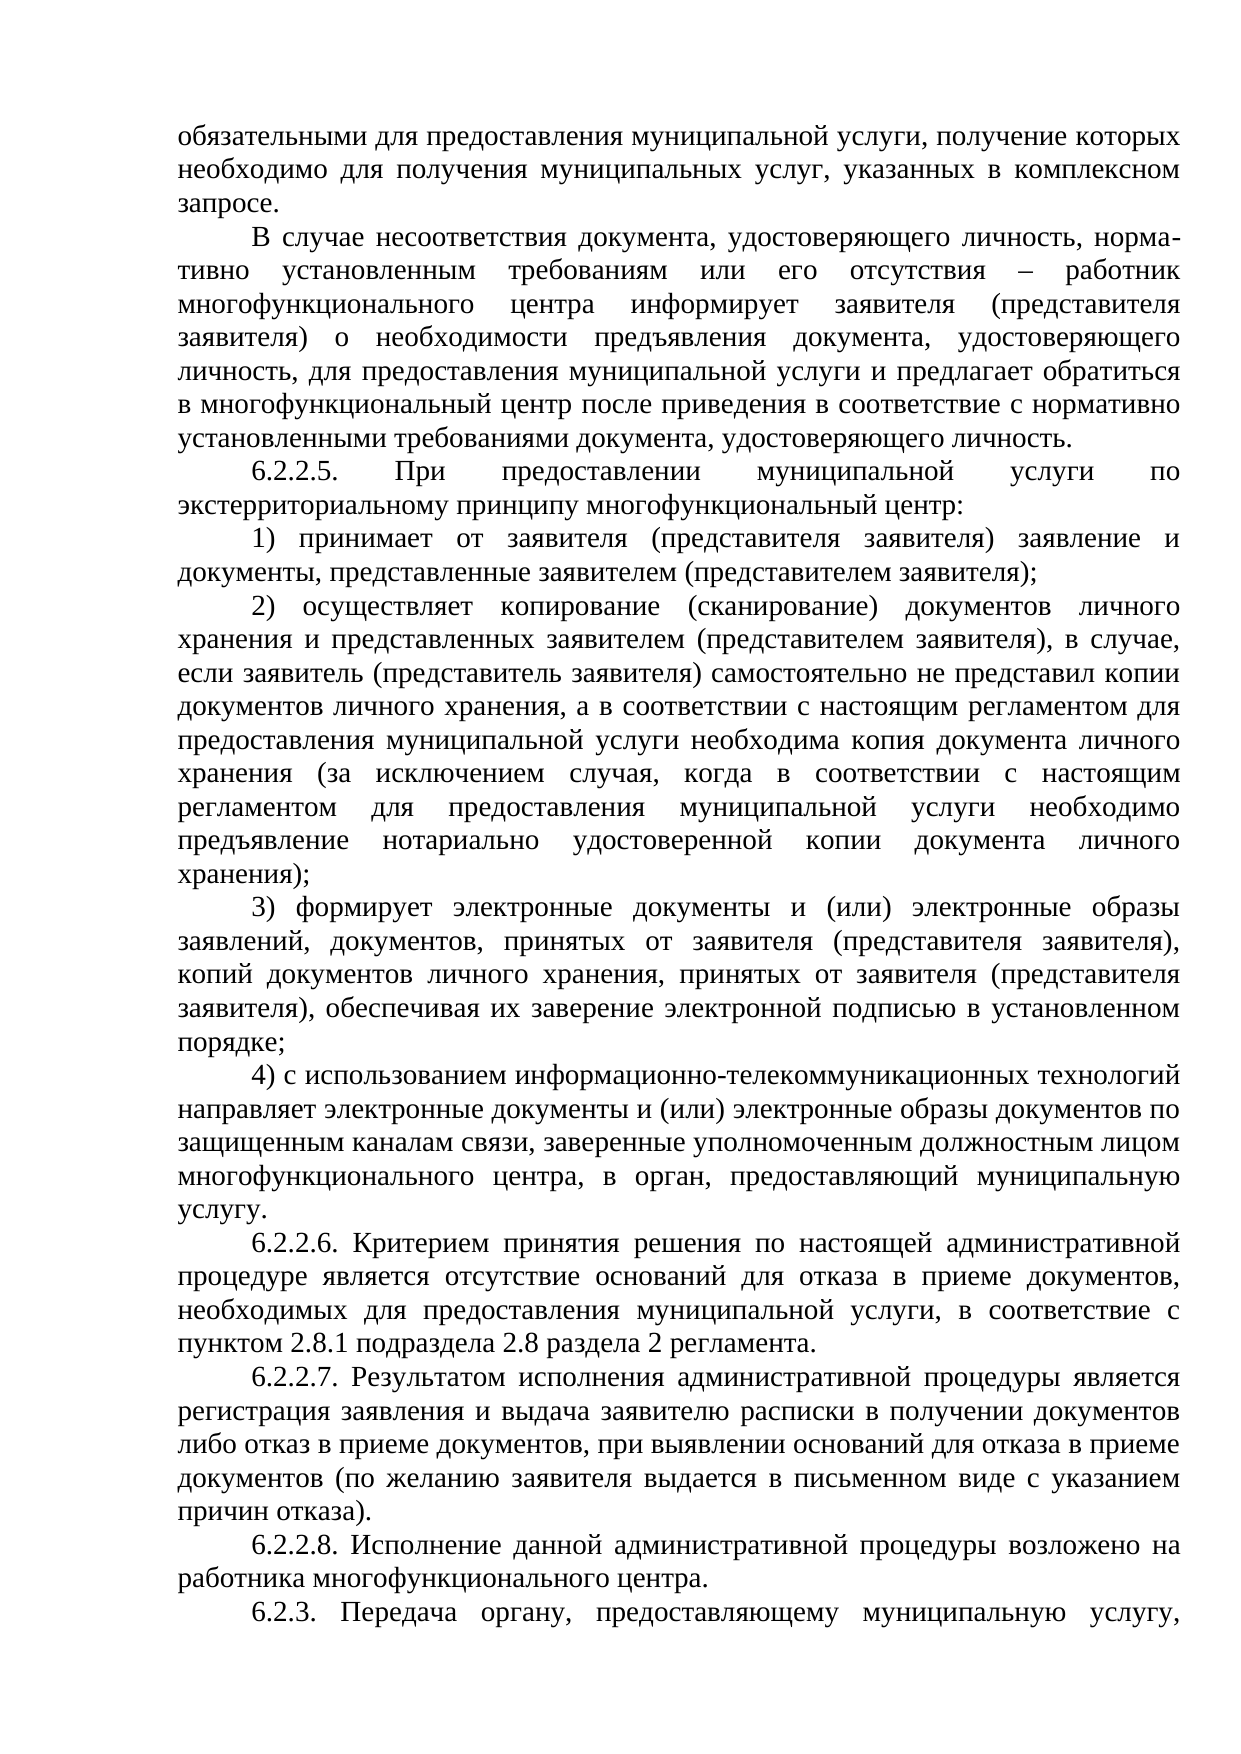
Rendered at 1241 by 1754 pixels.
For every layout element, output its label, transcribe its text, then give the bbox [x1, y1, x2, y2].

text 3) формирует электронные документы и (или) электронные образы заявлений, документов, принятых от заявителя (представителя заявителя), копий документов личного хранения, принятых от заявителя (представителя заявителя), обеспечивая их заверение электронной подписью в установленном порядке; [177, 889, 1181, 1057]
text 2) осуществляет копирование (сканирование) документов личного хранения и представленных заявителем (представителем заявителя), в случае, если заявитель (представитель заявителя) самостоятельно не представил копии документов личного хранения, а в соответствии с настоящим регламентом для предоставления муниципальной услуги необходима копия документа личного хранения (за исключением случая, когда в соответствии с настоящим регламентом для предоставления муниципальной услуги необходимо предъявление нотариально удостоверенной копии документа личного хранения); [177, 588, 1181, 889]
text 6.2.2.8. Исполнение данной административной процедуры возложено на работника многофункционального центра. [177, 1527, 1181, 1594]
text 6.2.2.6. Критерием принятия решения по настоящей административной процедуре является отсутствие оснований для отказа в приеме документов, необходимых для предоставления муниципальной услуги, в соответствие с пунктом 2.8.1 подраздела 2.8 раздела 2 регламента. [177, 1225, 1181, 1359]
text В случае несоответствия документа, удостоверяющего личность, нормативно установленным требованиям или его отсутствия – работник многофункционального центра информирует заявителя (представителя заявителя) о необходимости предъявления документа, удостоверяющего личность, для предоставления муниципальной услуги и предлагает обратиться в многофункциональный центр после приведения в соответствие с нормативно установленными требованиями документа, удостоверяющего личность. [177, 219, 1181, 453]
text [177, 118, 1181, 219]
text 1) принимает от заявителя (представителя заявителя) заявление и документы, представленные заявителем (представителем заявителя); [177, 521, 1181, 588]
text 4) с использованием информационно-телекоммуникационных технологий направляет электронные документы и (или) электронные образы документов по защищенным каналам связи, заверенные уполномоченным должностным лицом многофункционального центра, в орган, предоставляющий муниципальную услугу. [177, 1057, 1181, 1225]
text 6.2.2.5. При предоставлении муниципальной услуги по экстерриториальному принципу многофункциональный центр: [177, 453, 1181, 521]
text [177, 1594, 1181, 1627]
text 6.2.2.7. Результатом исполнения административной процедуры является регистрация заявления и выдача заявителю расписки в получении документов либо отказ в приеме документов, при выявлении оснований для отказа в приеме документов (по желанию заявителя выдается в письменном виде с указанием причин отказа). [177, 1359, 1181, 1527]
